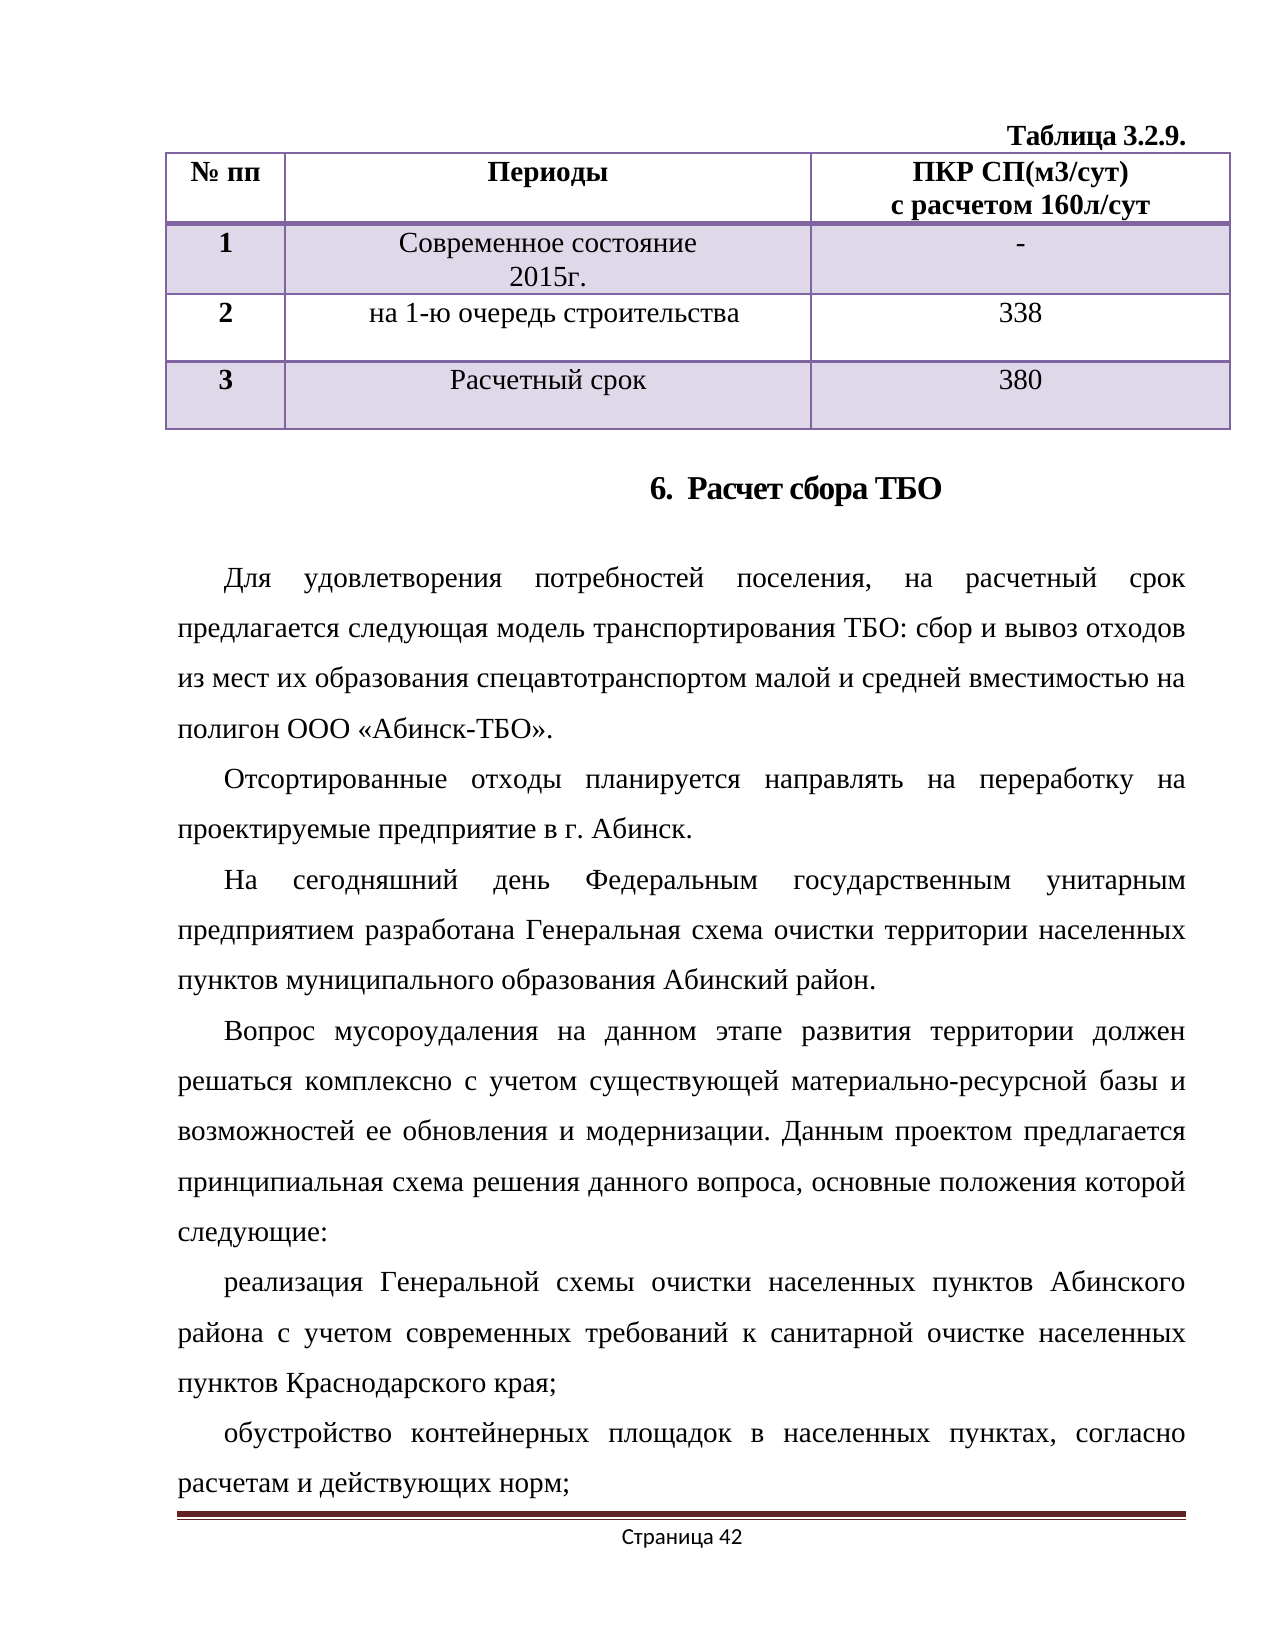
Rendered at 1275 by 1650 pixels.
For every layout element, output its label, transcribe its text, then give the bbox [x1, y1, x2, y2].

text Отсортированные отходы планируется направлять на переработку на проектируемые предприятие в г. Абинск. [177, 761, 1186, 845]
table_cell Современное состояние 2015г. [286, 226, 810, 293]
table_cell - [812, 226, 1229, 293]
table_header № пп [167, 154, 284, 221]
list Таблица 3.2.9. [252, 118, 1186, 152]
text Для удовлетворения потребностей поселения, на расчетный срок предлагается следующая модель транспортирования ТБО: сбор и вывоз отходов из мест их образования спецавтотранспортом малой и средней вместимостью на полигон ООО «Абинск-ТБО». [177, 560, 1186, 744]
text реализация Генеральной схемы очистки населенных пунктов Абинского района с учетом современных требований к санитарной очистке населенных пунктов Краснодарского края; [177, 1264, 1186, 1398]
table_cell 380 [812, 363, 1229, 428]
table_cell 2 [167, 295, 284, 360]
table_cell на 1-ю очередь строительства [286, 295, 810, 360]
text На сегодняшний день Федеральным государственным унитарным предприятием разработана Генеральная схема очистки территории населенных пунктов муниципального образования Абинский район. [177, 862, 1186, 996]
subtitle Расчет сбора ТБО [407, 469, 1186, 507]
table_header ПКР СП(м3/сут) с расчетом 160л/сут [812, 154, 1229, 221]
text обустройство контейнерных площадок в населенных пунктах, согласно расчетам и действующих норм; [177, 1415, 1186, 1499]
table_cell Расчетный срок [286, 363, 810, 428]
table_cell 3 [167, 363, 284, 428]
table_cell 338 [812, 295, 1229, 360]
table_cell 1 [167, 226, 284, 293]
table_header Периоды [286, 154, 810, 221]
text Вопрос мусороудаления на данном этапе развития территории должен решаться комплексно с учетом существующей материально-ресурсной базы и возможностей ее обновления и модернизации. Данным проектом предлагается принципиальная схема решения данного вопроса, основные положения которой следующие: [177, 1013, 1186, 1248]
